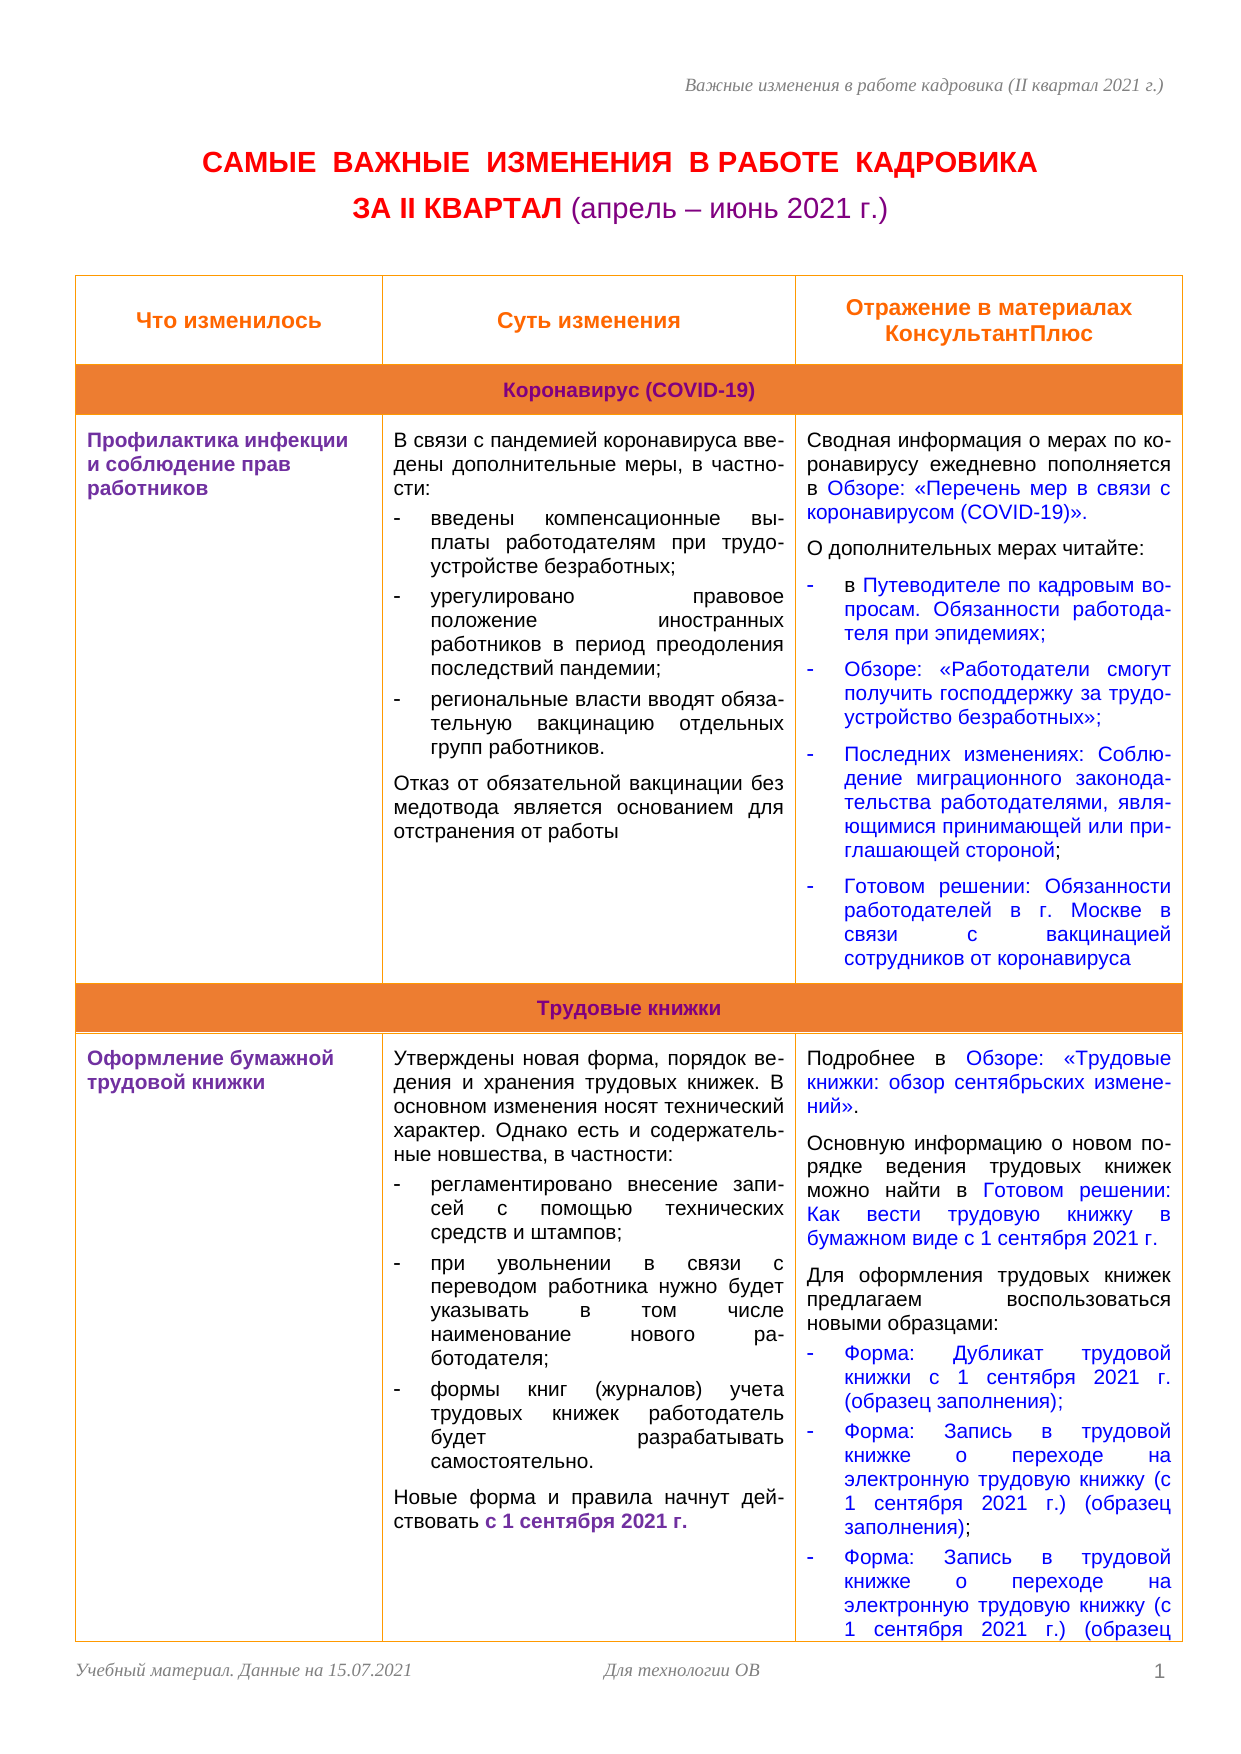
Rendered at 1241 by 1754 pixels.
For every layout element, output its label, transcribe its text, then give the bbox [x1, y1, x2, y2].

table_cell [76, 1034, 382, 1641]
table_header Что изменилось [76, 276, 382, 364]
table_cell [796, 1034, 1182, 1641]
table_header Отражение в материалах КонсультантПлюс [796, 276, 1182, 364]
text САМЫЕ ВАЖНЫЕ ИЗМЕНЕНИЯ В РАБОТЕ КАДРОВИКА [75, 145, 1165, 179]
table_header Суть изменения [383, 276, 795, 364]
table_cell Сводная информация о мерах по коронавирусу ежедневно пополняется в Обзоре: «Перечень мер в связи с коронавирусом (COVID-19)». О дополнительных мерах читайте: в Путеводителе по кадровым вопросам. Обязанности работодателя при эпидемиях; Обзоре: «Работодатели смогут получить господдержку за трудоустройство безработных»; Последних изменениях: Соблюдение миграционного законодательства работодателями, являющимися принимающей или приглашающей стороной; Готовом решении: Обязанности работодателей в г. Москве в связи с вакцинацией сотрудников от коронавируса [796, 415, 1182, 982]
table_cell Трудовые книжки [76, 984, 1182, 1032]
text ЗА II КВАРТАЛ (апрель – июнь 2021 г.) [75, 191, 1165, 225]
table_cell В связи с пандемией коронавируса введены дополнительные меры, в частности: введены компенсационные выплаты работодателям при трудоустройстве безработных; урегулировано правовое положение иностранных работников в период преодоления последствий пандемии; региональные власти вводят обязательную вакцинацию отдельных групп работников. Отказ от обязательной вакцинации без медотвода является основанием для отстранения от работы [383, 415, 795, 982]
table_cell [383, 1034, 795, 1641]
table_cell Профилактика инфекции и соблюдение прав работников [76, 415, 382, 982]
table_cell Коронавирус (COVID-19) [76, 365, 1182, 414]
